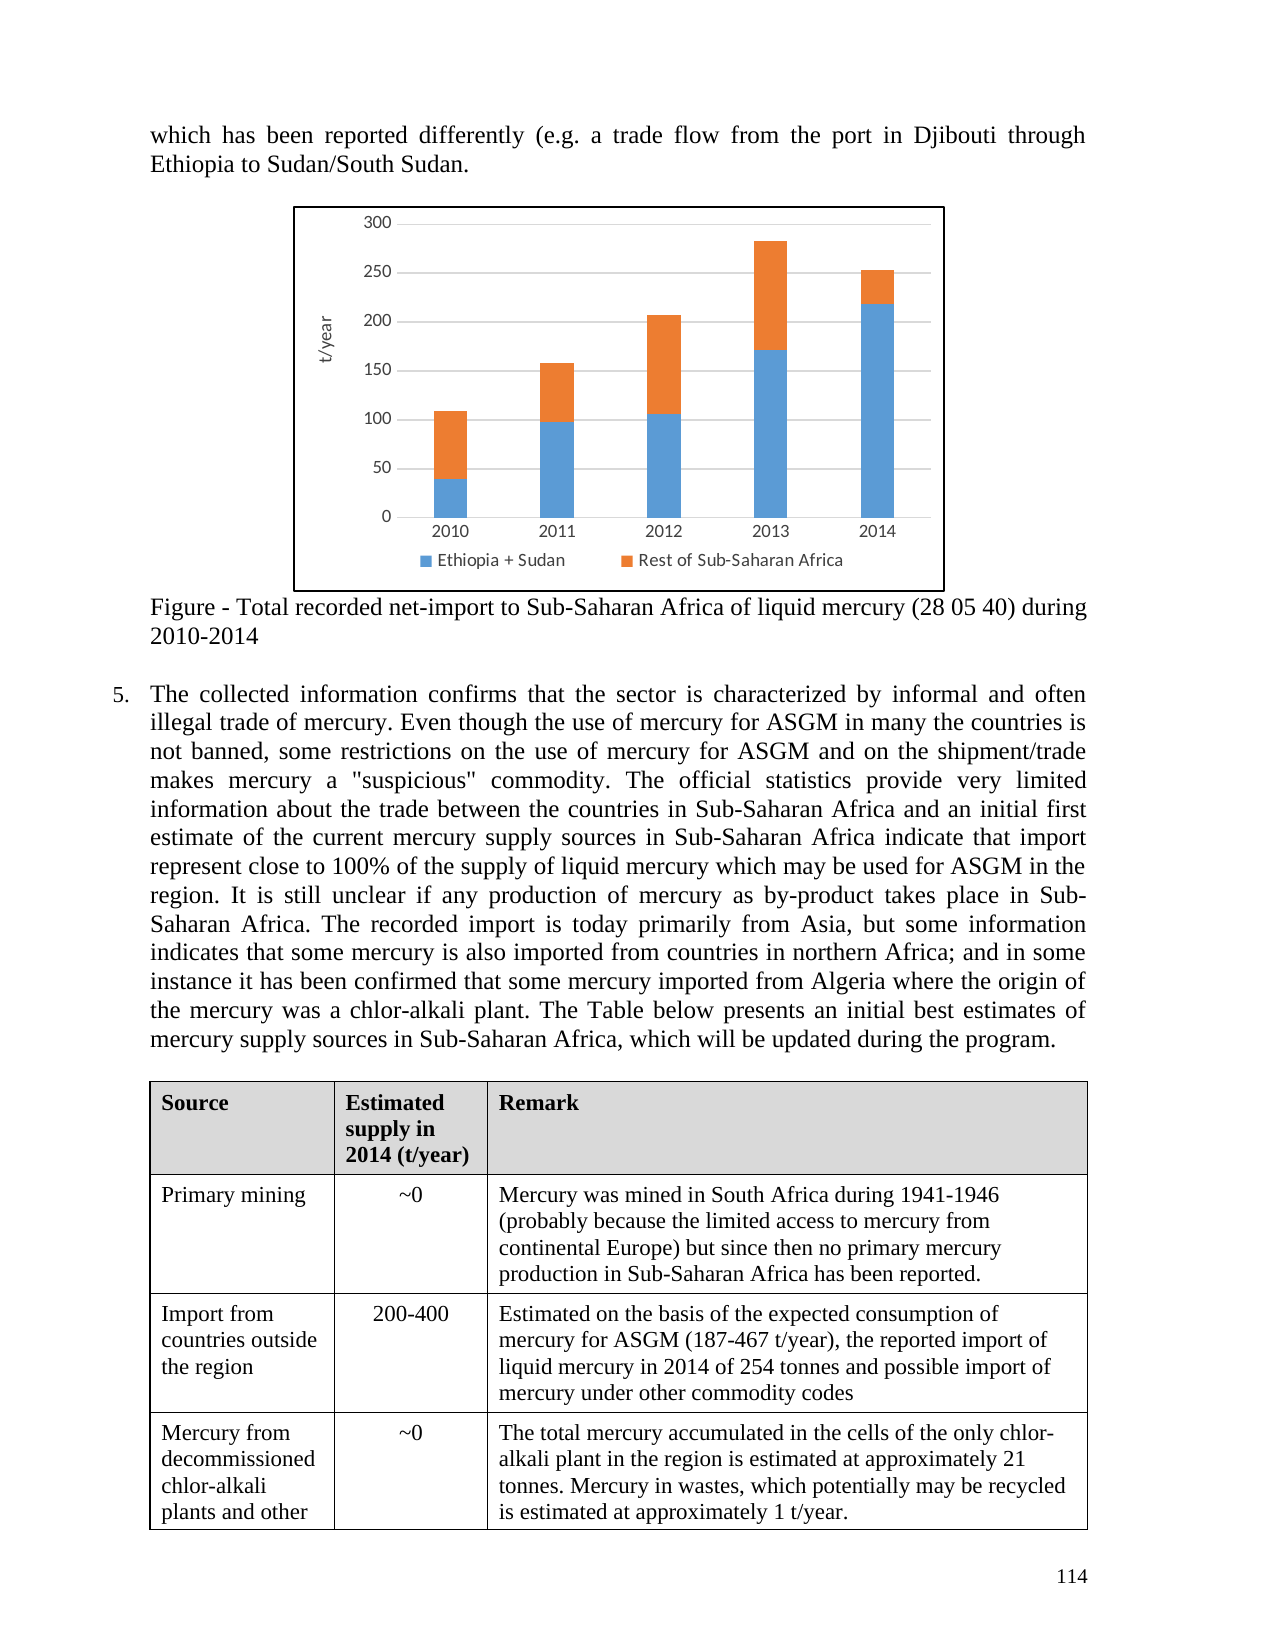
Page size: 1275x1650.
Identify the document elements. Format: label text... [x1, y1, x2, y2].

table_header Remark [488, 1082, 1087, 1174]
table_cell ~0 [335, 1175, 487, 1293]
table_cell Primary mining [151, 1175, 334, 1293]
table_header Source [151, 1082, 334, 1174]
table_cell 200-400 [335, 1294, 487, 1412]
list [112, 120, 1087, 177]
table_cell Import from countries outside the region [151, 1294, 334, 1412]
table_cell Mercury was mined in South Africa during 1941-1946 (probably because the limited access to mercury from continental Europe) but since then no primary mercury production in Sub-Saharan Africa has been reported. [488, 1175, 1087, 1293]
text Figure - Total recorded net-import to Sub-Saharan Africa of liquid mercury (28 05 40) during 2010-2014 [150, 592, 1087, 650]
table_cell ~0 [335, 1413, 487, 1529]
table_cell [488, 1413, 1087, 1529]
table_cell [151, 1413, 334, 1529]
table_cell Estimated on the basis of the expected consumption of mercury for ASGM (187-467 t/year), the reported import of liquid mercury in 2014 of 254 tonnes and possible import of mercury under other commodity codes [488, 1294, 1087, 1412]
list The collected information confirms that the sector is characterized by informal and often illegal trade of mercury. Even though the use of mercury for ASGM in many the countries is not banned, some restrictions on the use of mercury for ASGM and on the shipment/trade makes mercury a "suspicious" commodity. The official statistics provide very limited information about the trade between the countries in Sub-Saharan Africa and an initial first estimate of the current mercury supply sources in Sub-Saharan Africa indicate that import represent close to 100% of the supply of liquid mercury which may be used for ASGM in the region. It is still unclear if any production of mercury as by-product takes place in Sub-Saharan Africa. The recorded import is today primarily from Asia, but some information indicates that some mercury is also imported from countries in northern Africa; and in some instance it has been confirmed that some mercury imported from Algeria where the origin of the mercury was a chlor-alkali plant. The Table below presents an initial best estimates of mercury supply sources in Sub-Saharan Africa, which will be updated during the program. [112, 679, 1087, 1052]
table_header Estimated supply in 2014 (t/year) [335, 1082, 487, 1174]
